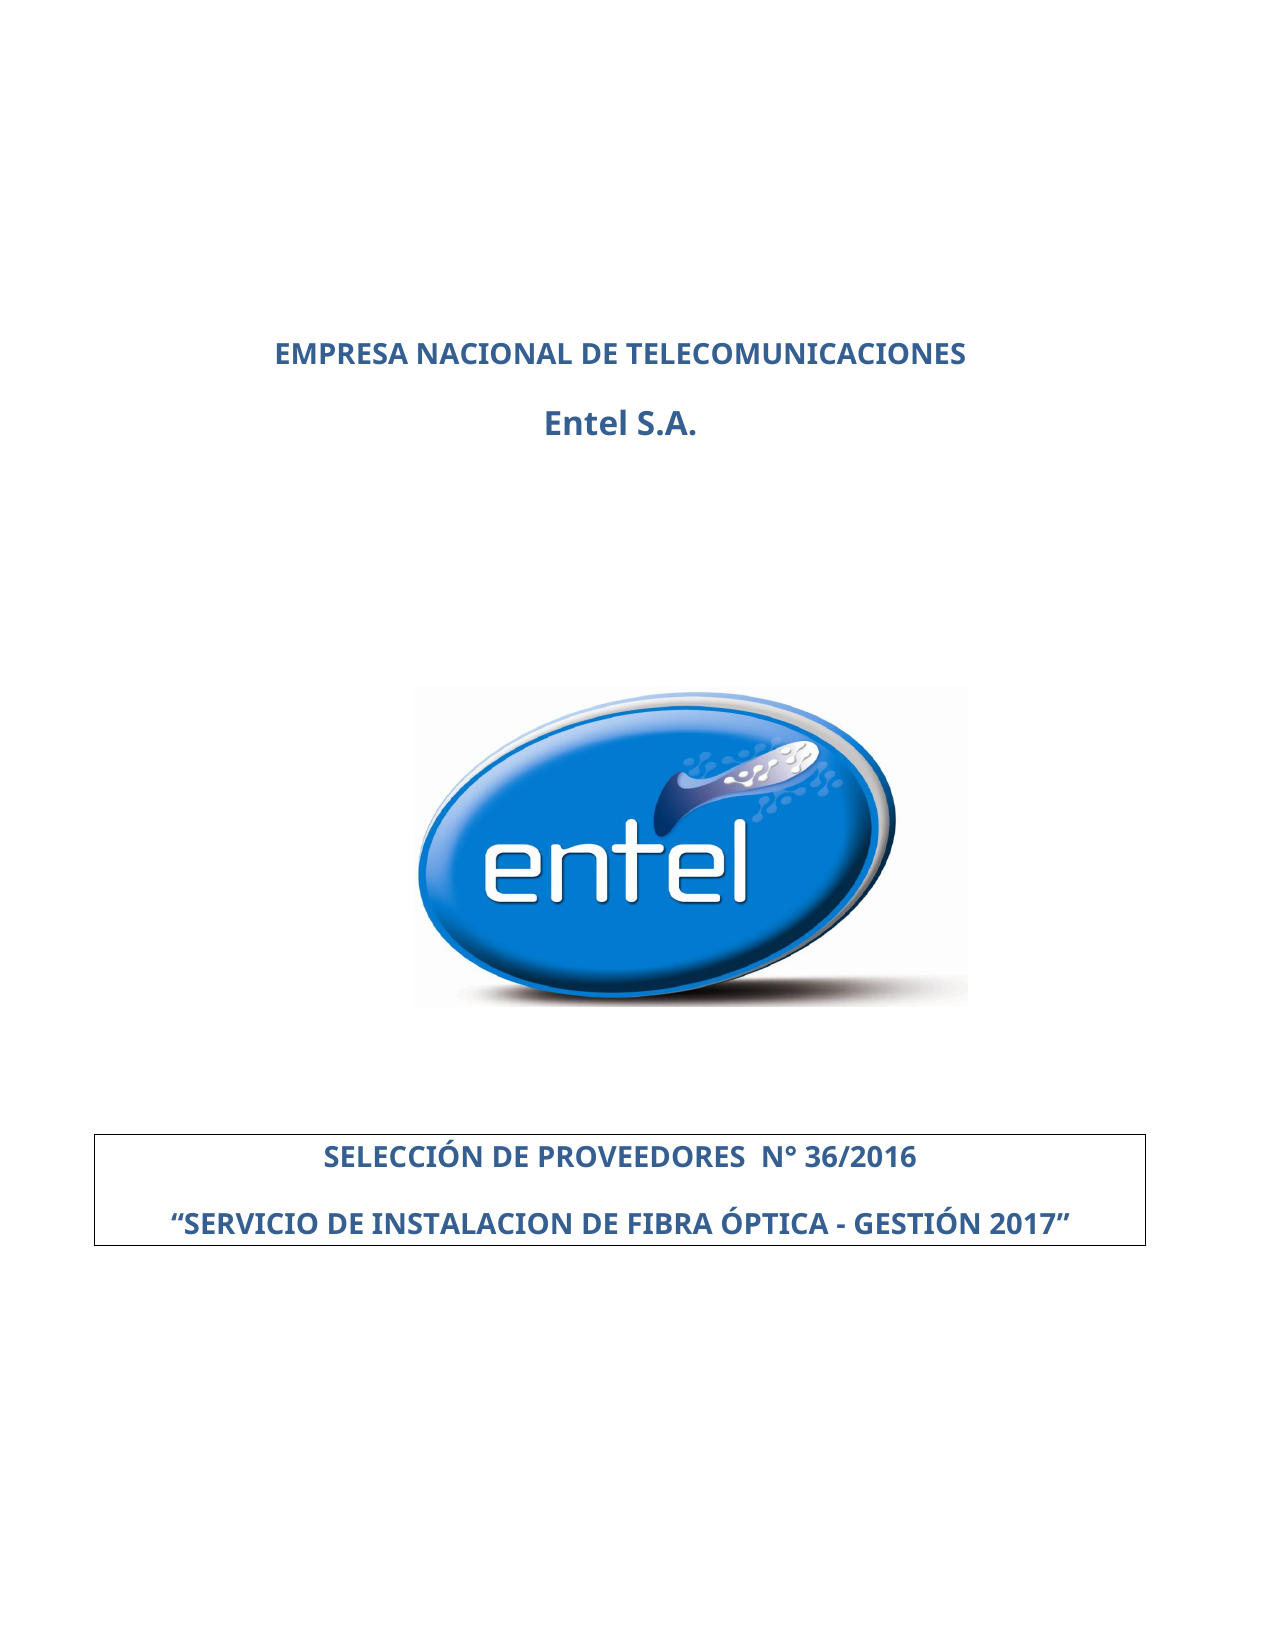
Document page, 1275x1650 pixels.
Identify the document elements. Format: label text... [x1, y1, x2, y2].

text “SERVICIO DE INSTALACION DE FIBRA ÓPTICA - GESTIÓN 2017” [95, 1200, 1145, 1245]
picture [414, 686, 968, 1007]
text Entel S.A. [103, 400, 1137, 445]
text SELECCIÓN DE PROVEEDORES N° 36/2016 [95, 1135, 1145, 1176]
text EMPRESA NACIONAL DE TELECOMUNICACIONES [103, 333, 1137, 373]
